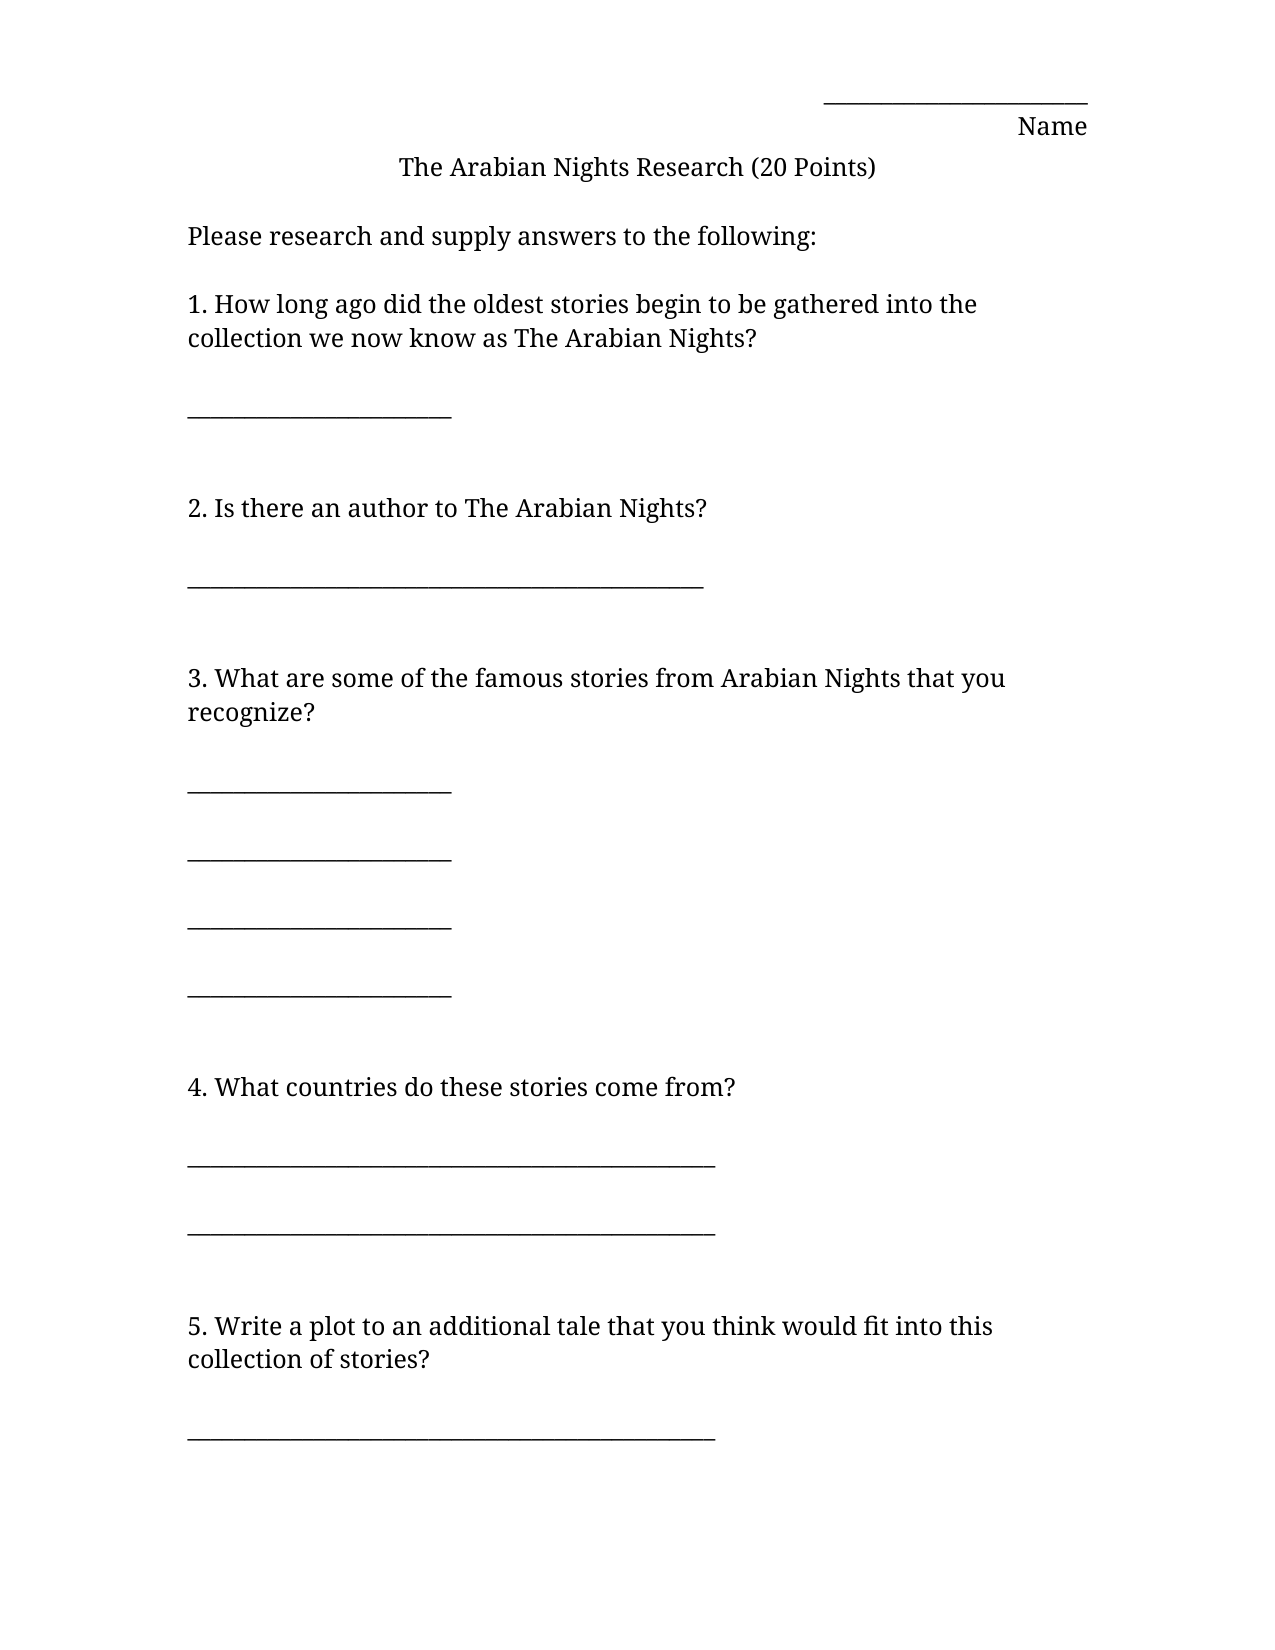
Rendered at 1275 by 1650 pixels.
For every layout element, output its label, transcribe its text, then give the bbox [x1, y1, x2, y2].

text ______________________________________________ [187, 1138, 1087, 1172]
text _______________________ [187, 831, 1087, 865]
text _______________________ [187, 967, 1087, 1002]
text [187, 1206, 1087, 1240]
text _______________________ [187, 388, 1087, 422]
text The Arabian Nights Research (20 Points) [187, 150, 1087, 184]
text _______________________ [187, 763, 1087, 797]
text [187, 1410, 1087, 1444]
text 3. What are some of the famous stories from Arabian Nights that you recognize? [187, 661, 1087, 729]
text 1. How long ago did the oldest stories begin to be gathered into the collection we now know as The Arabian Nights? [187, 286, 1087, 354]
text Please research and supply answers to the following: [187, 218, 1087, 252]
text 4. What countries do these stories come from? [187, 1070, 1087, 1104]
text _____________________________________________ [187, 559, 1087, 593]
text 5. Write a plot to an additional tale that you think would fit into this collection of stories? [187, 1308, 1087, 1376]
text 2. Is there an author to The Arabian Nights? [187, 491, 1087, 525]
text _______________________ [187, 899, 1087, 933]
